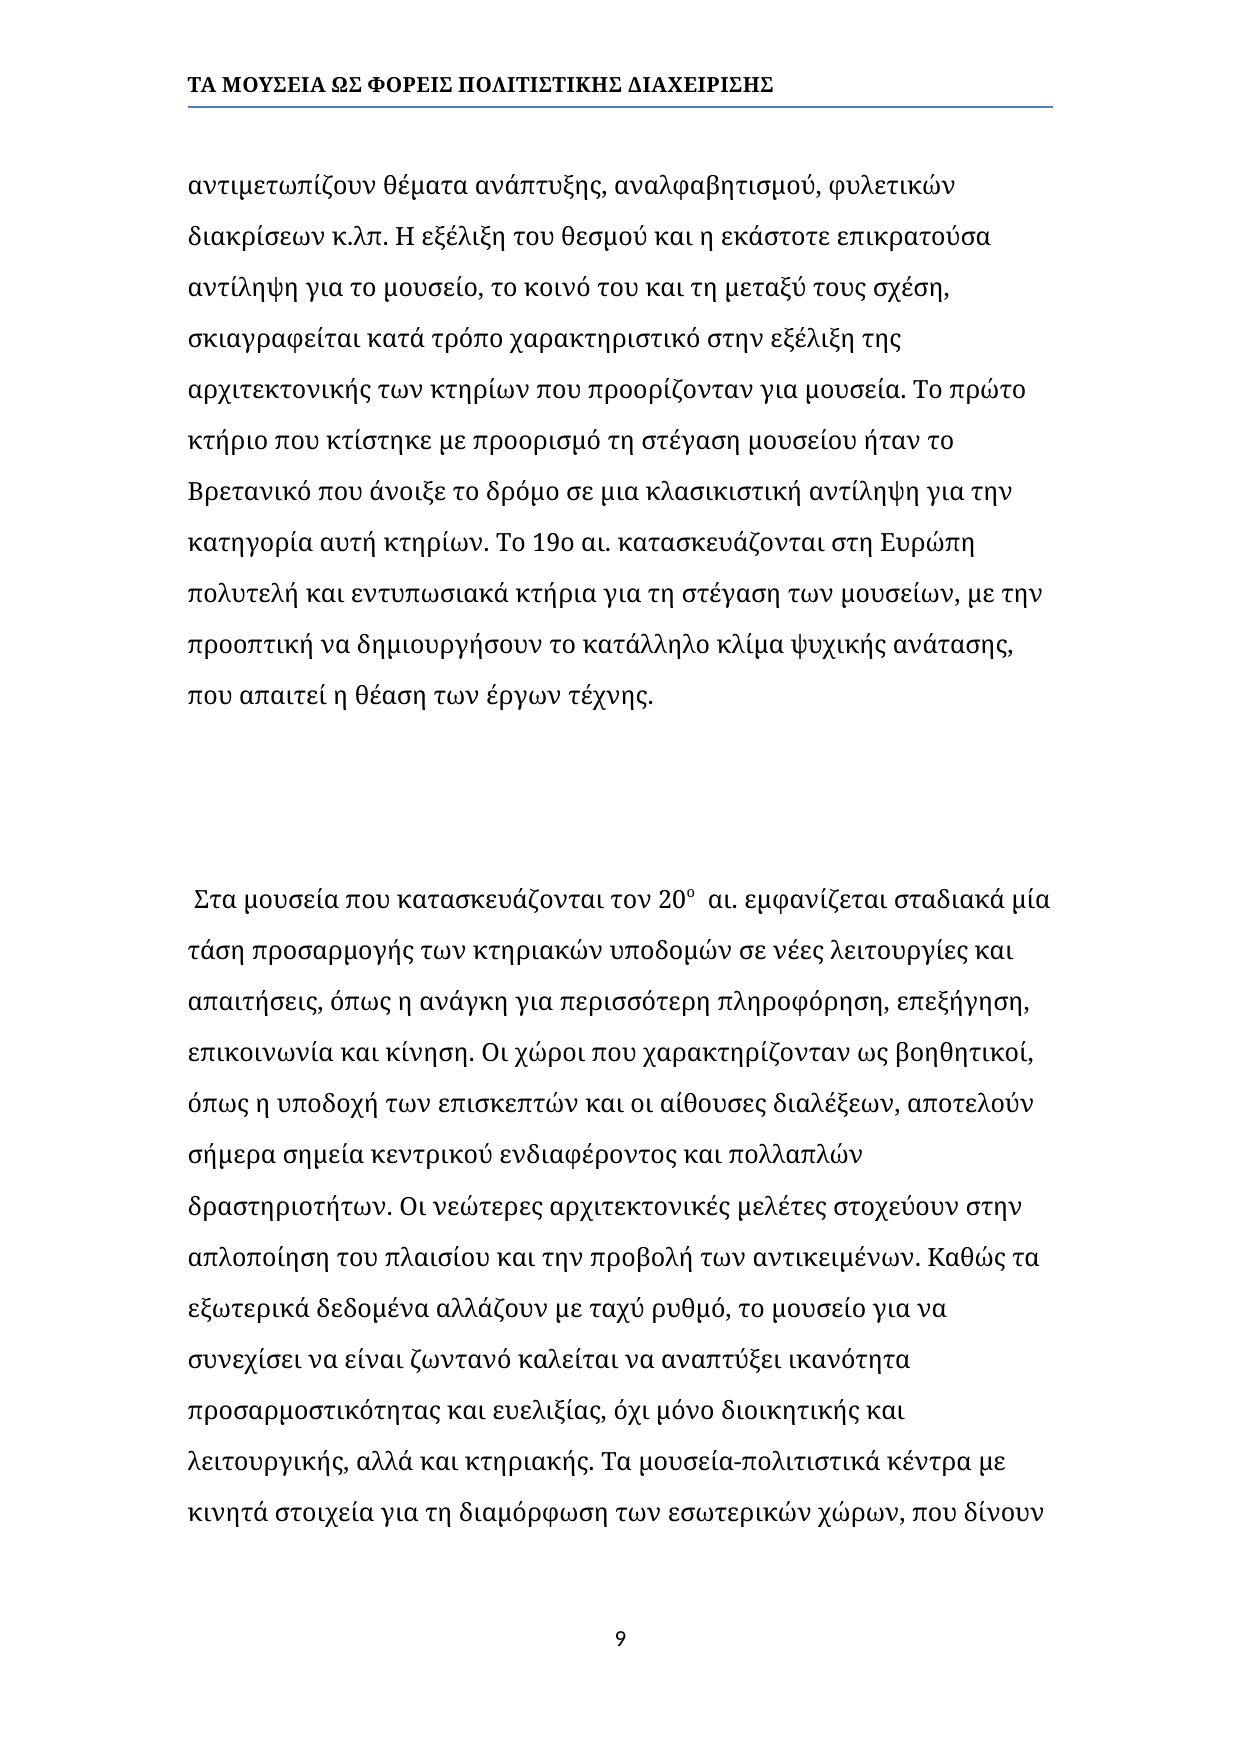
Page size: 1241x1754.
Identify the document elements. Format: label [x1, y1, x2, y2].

text [187, 167, 1053, 712]
text [187, 882, 1053, 1528]
